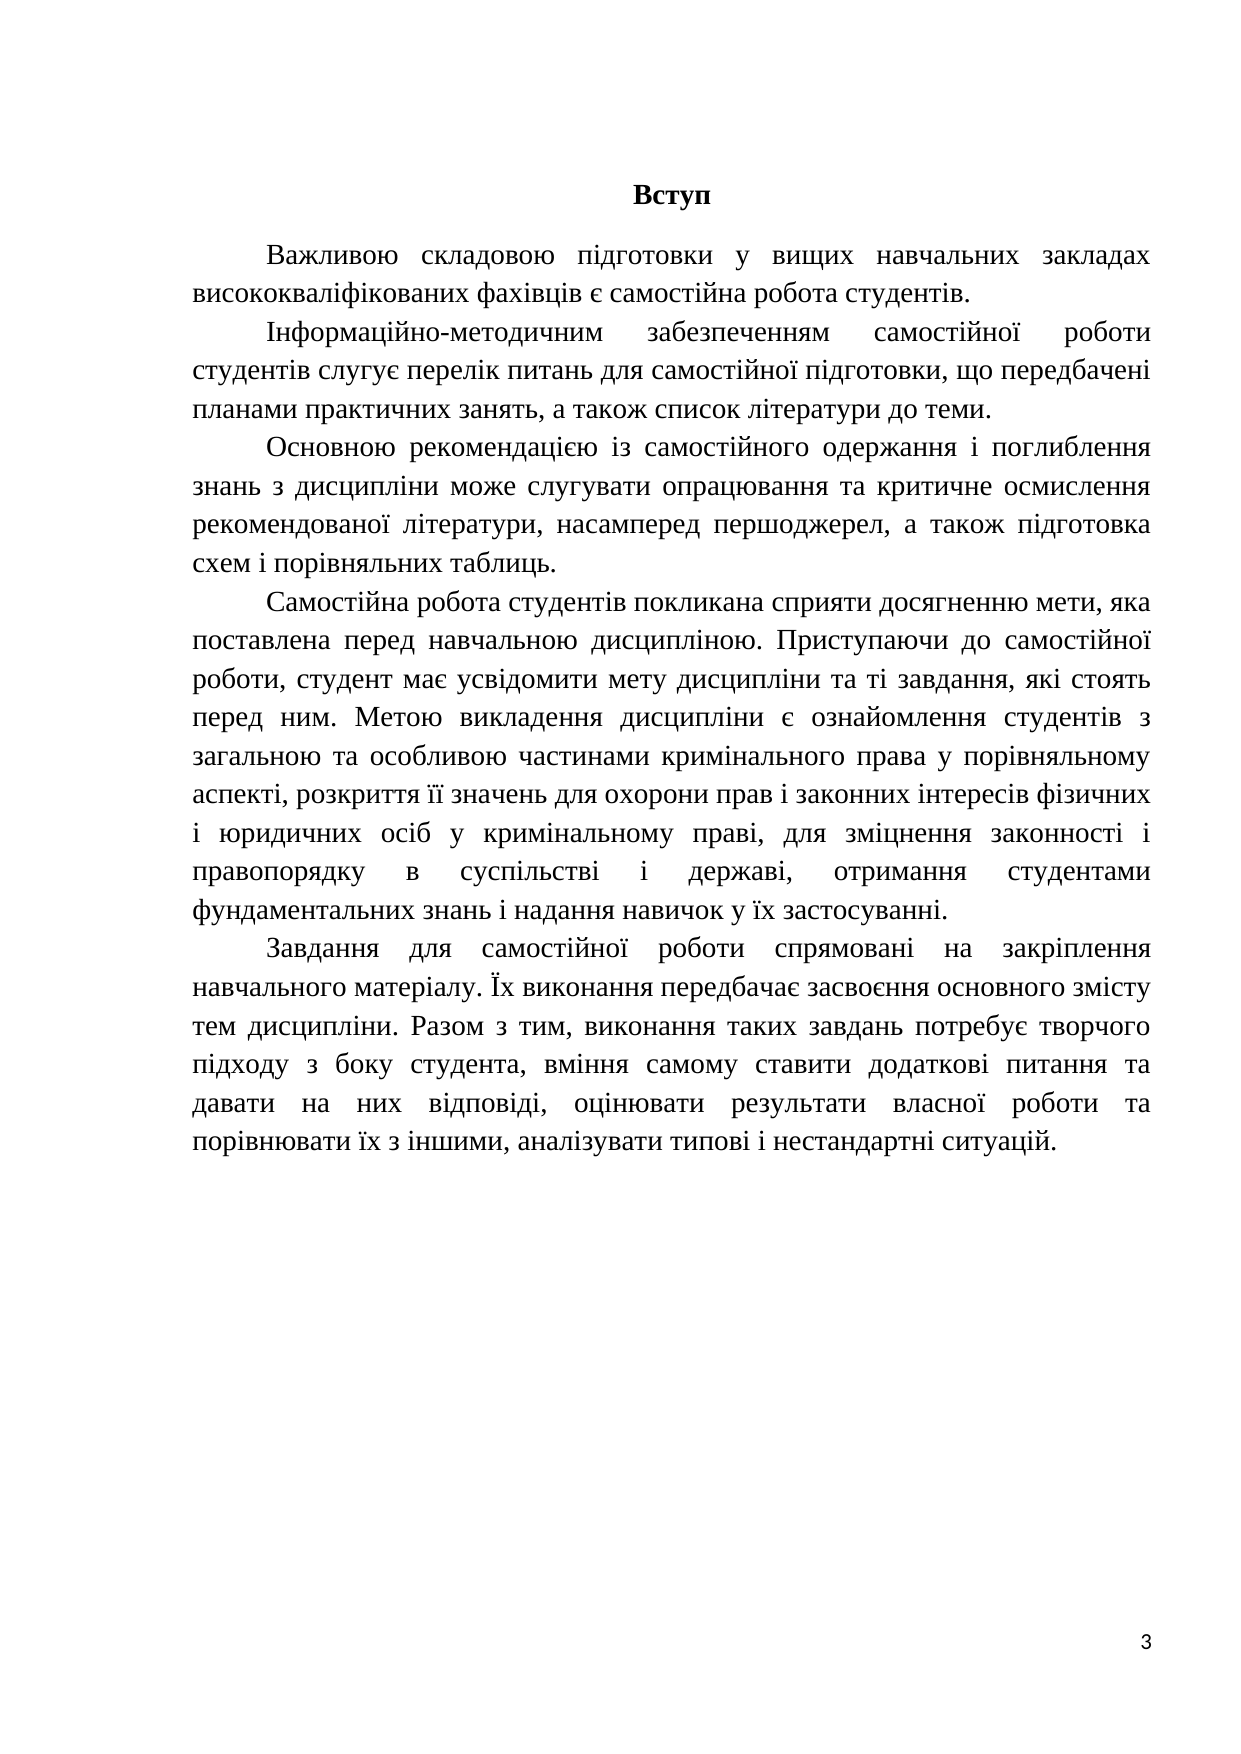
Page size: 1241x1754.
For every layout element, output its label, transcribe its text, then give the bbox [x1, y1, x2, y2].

text Основною рекомендацією із самостійного одержання і поглиблення знань з дисципліни може слугувати опрацювання та критичне осмислення рекомендованої літератури, насамперед першоджерел, а також підготовка схем і порівняльних таблиць. [192, 429, 1152, 579]
text Завдання для самостійної роботи спрямовані на закріплення навчального матеріалу. Їх виконання передбачає засвоєння основного змісту тем дисципліни. Разом з тим, виконання таких завдань потребує творчого підходу з боку студента, вміння самому ставити додаткові питання та давати на них відповіді, оцінювати результати власної роботи та порівнювати їх з іншими, аналізувати типові і нестандартні ситуацій. [192, 931, 1152, 1157]
text Важливою складовою підготовки у вищих навчальних закладах висококваліфікованих фахівців є самостійна робота студентів. [192, 237, 1152, 309]
text Інформаційно-методичним забезпеченням самостійної роботи студентів слугує перелік питань для самостійної підготовки, що передбачені планами практичних занять, а також список літератури до теми. [192, 314, 1152, 424]
text Самостійна робота студентів покликана сприяти досягненню мети, яка поставлена перед навчальною дисципліною. Приступаючи до самостійної роботи, студент має усвідомити мету дисципліни та ті завдання, які стоять перед ним. Метою викладення дисципліни є ознайомлення студентів з загальною та особливою частинами кримінального права у порівняльному аспекті, розкриття її значень для охорони прав і законних інтересів фізичних і юридичних осіб у кримінальному праві, для зміцнення законності і правопорядку в суспільстві і державі, отримання студентами фундаментальних знань і надання навичок у їх застосуванні. [192, 584, 1152, 926]
text Вступ [192, 177, 1152, 211]
